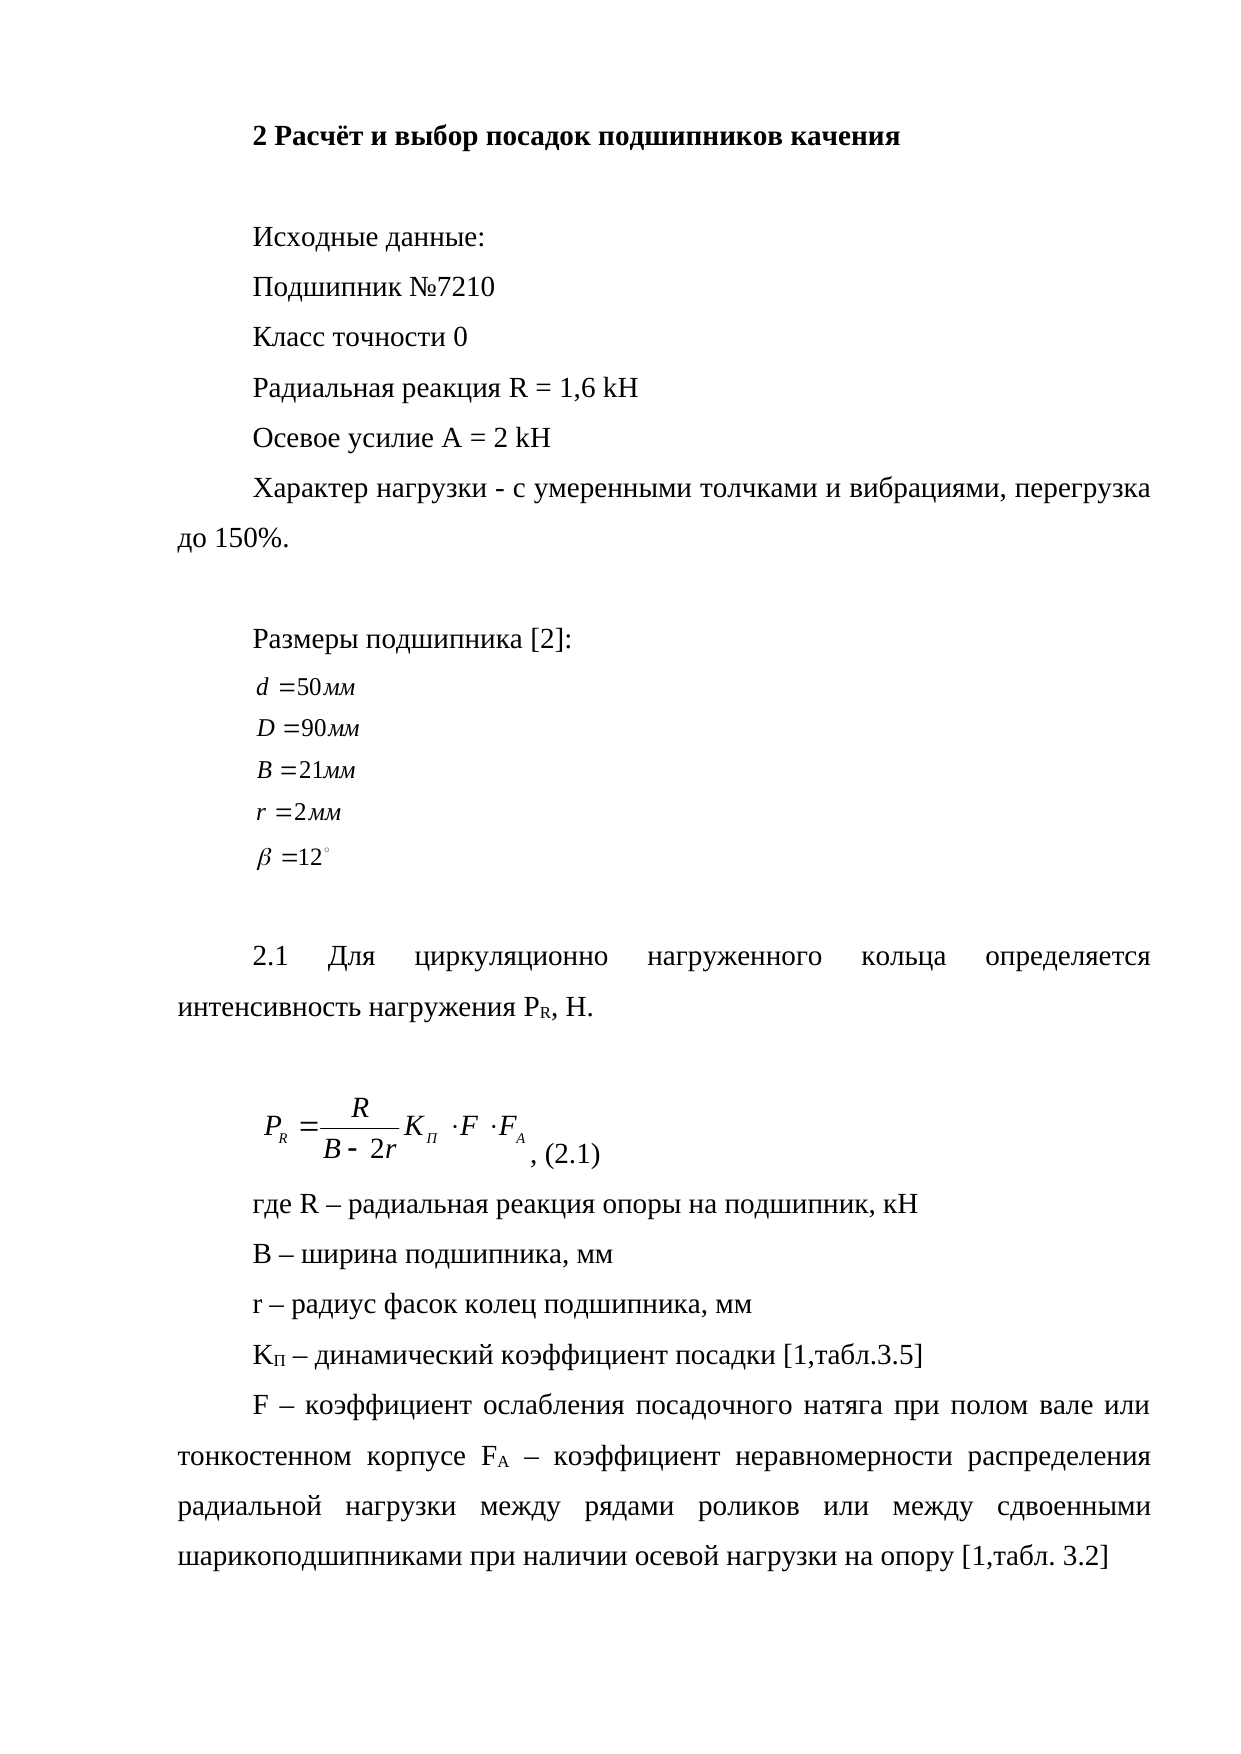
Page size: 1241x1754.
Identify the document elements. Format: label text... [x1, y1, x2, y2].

text , (2.1) [177, 1089, 1152, 1169]
text Исходные данные: [177, 219, 1152, 252]
text Подшипник №7210 [177, 269, 1152, 303]
text где R – радиальная реакция опоры на подшипник, кН [177, 1186, 1152, 1219]
text Размеры подшипника [2]: [177, 621, 1152, 655]
text 2 Расчёт и выбор посадок подшипников качения [177, 118, 1152, 152]
text 2.1 Для циркуляционно нагруженного кольца определяется интенсивность нагружения PR, H. [177, 938, 1152, 1022]
text r – радиус фасок колец подшипника, мм [177, 1287, 1152, 1320]
text F – коэффициент ослабления посадочного натяга при полом вале или тонкостенном корпусе FA – коэффициент неравномерности распределения радиальной нагрузки между рядами роликов или между сдвоенными шарикоподшипниками при наличии осевой нагрузки на опору [1,табл. 3.2] [177, 1387, 1152, 1572]
text В – ширина подшипника, мм [177, 1236, 1152, 1270]
text KП – динамический коэффициент посадки [1,табл.3.5] [177, 1337, 1152, 1371]
text Класс точности 0 [177, 319, 1152, 353]
text Характер нагрузки - с умеренными толчками и вибрациями, перегрузка до 150%. [177, 470, 1152, 554]
text Осевое усилие A = 2 kH [177, 420, 1152, 453]
text Радиальная реакция R = 1,6 kH [177, 370, 1152, 403]
